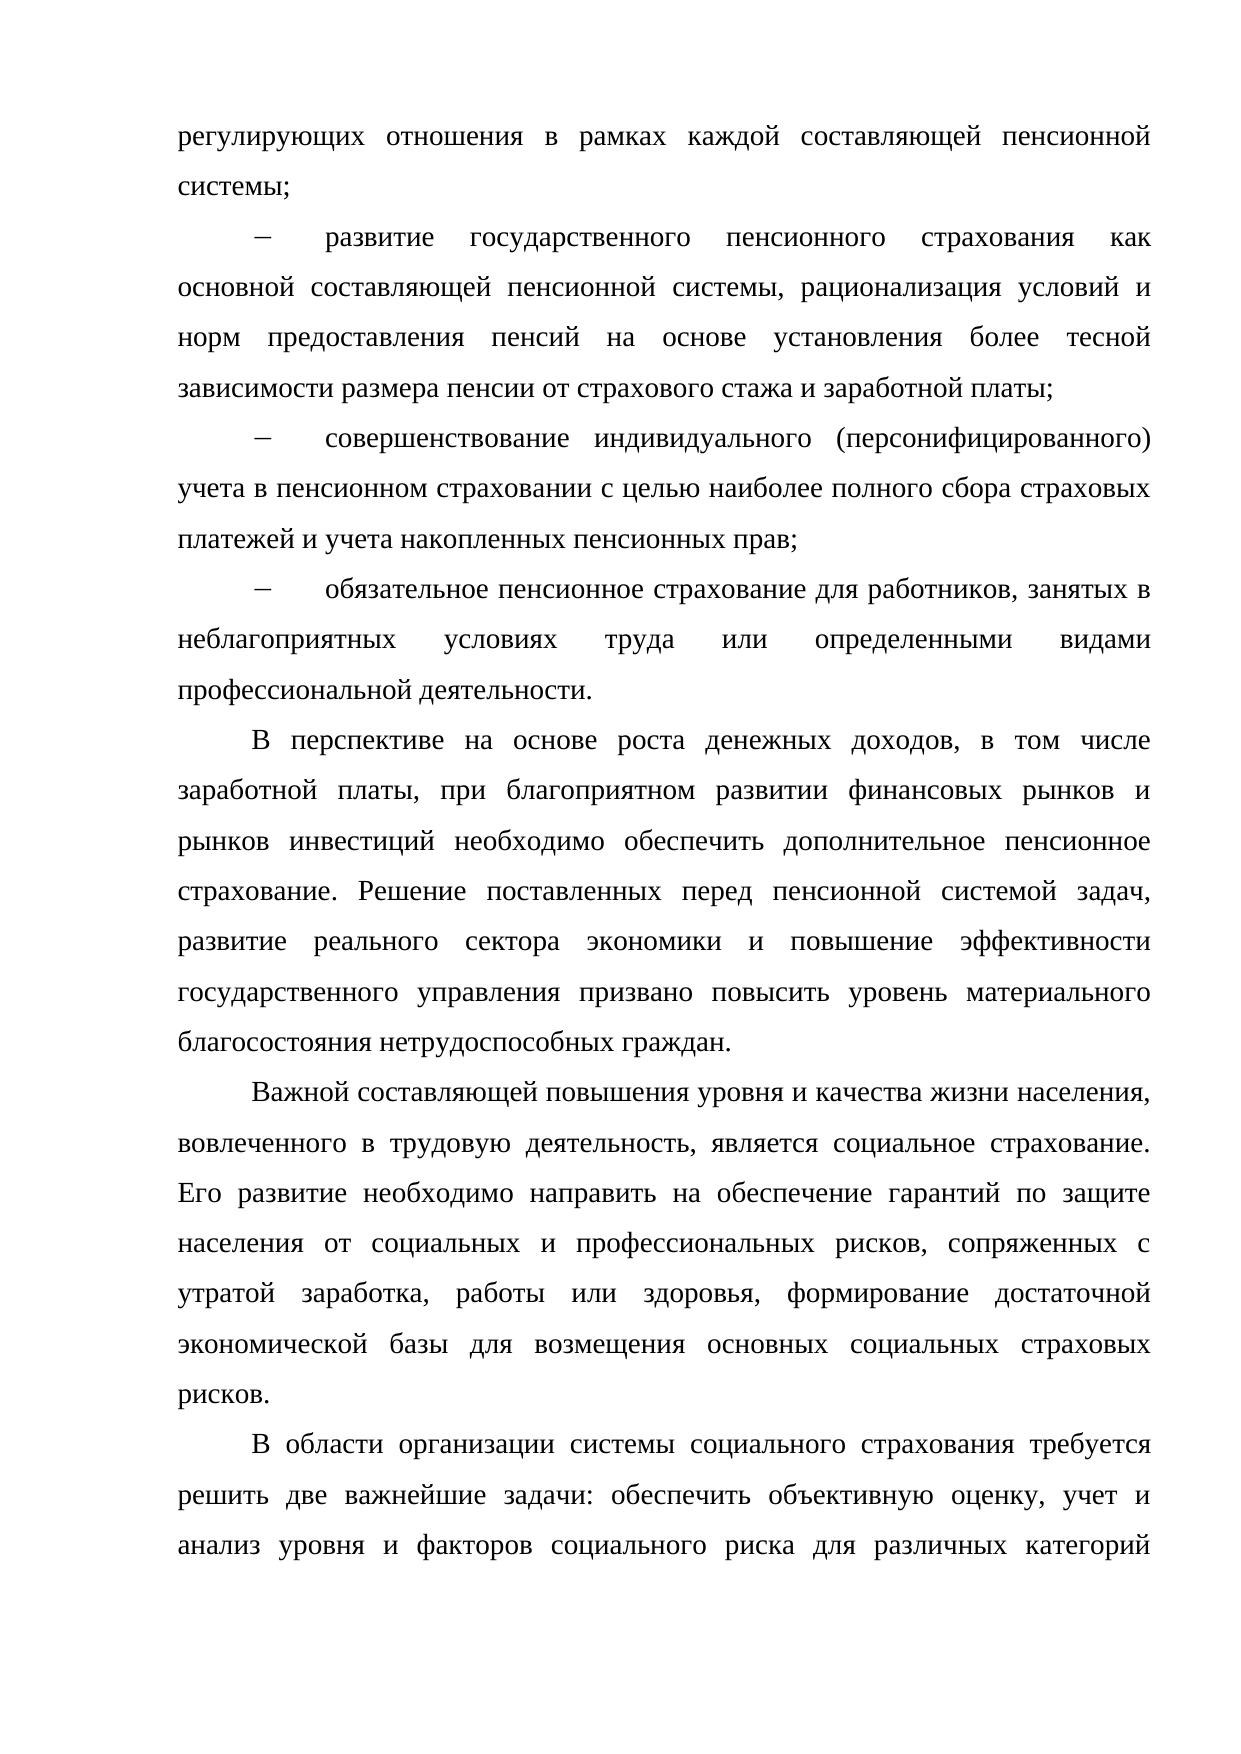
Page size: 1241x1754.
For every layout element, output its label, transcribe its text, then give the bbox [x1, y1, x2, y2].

text Важной составляющей повышения уровня и качества жизни населения, вовлеченного в трудовую деятельность, является социальное страхование. Его развитие необходимо направить на обеспечение гарантий по защите населения от социальных и профессиональных рисков, сопряженных с утратой заработка, работы или здоровья, формирование достаточной экономической базы для возмещения основных социальных страховых рисков. [177, 1074, 1152, 1410]
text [177, 1427, 1152, 1561]
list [177, 118, 1152, 202]
list развитие государственного пенсионного страхования как основной составляющей пенсионной системы, рационализация условий и норм предоставления пенсий на основе установления более тесной зависимости размера пенсии от страхового стажа и заработной платы; [177, 219, 1152, 403]
list совершенствование индивидуального (персонифицированного) учета в пенсионном страховании с целью наиболее полного сбора страховых платежей и учета накопленных пенсионных прав; [177, 420, 1152, 554]
text В перспективе на основе роста денежных доходов, в том числе заработной платы, при благоприятном развитии финансовых рынков и рынков инвестиций необходимо обеспечить дополнительное пенсионное страхование. Решение поставленных перед пенсионной системой задач, развитие реального сектора экономики и повышение эффективности государственного управления призвано повысить уровень материального благосостояния нетрудоспособных граждан. [177, 722, 1152, 1058]
list обязательное пенсионное страхование для работников, занятых в неблагоприятных условиях труда или определенными видами профессиональной деятельности. [177, 571, 1152, 705]
